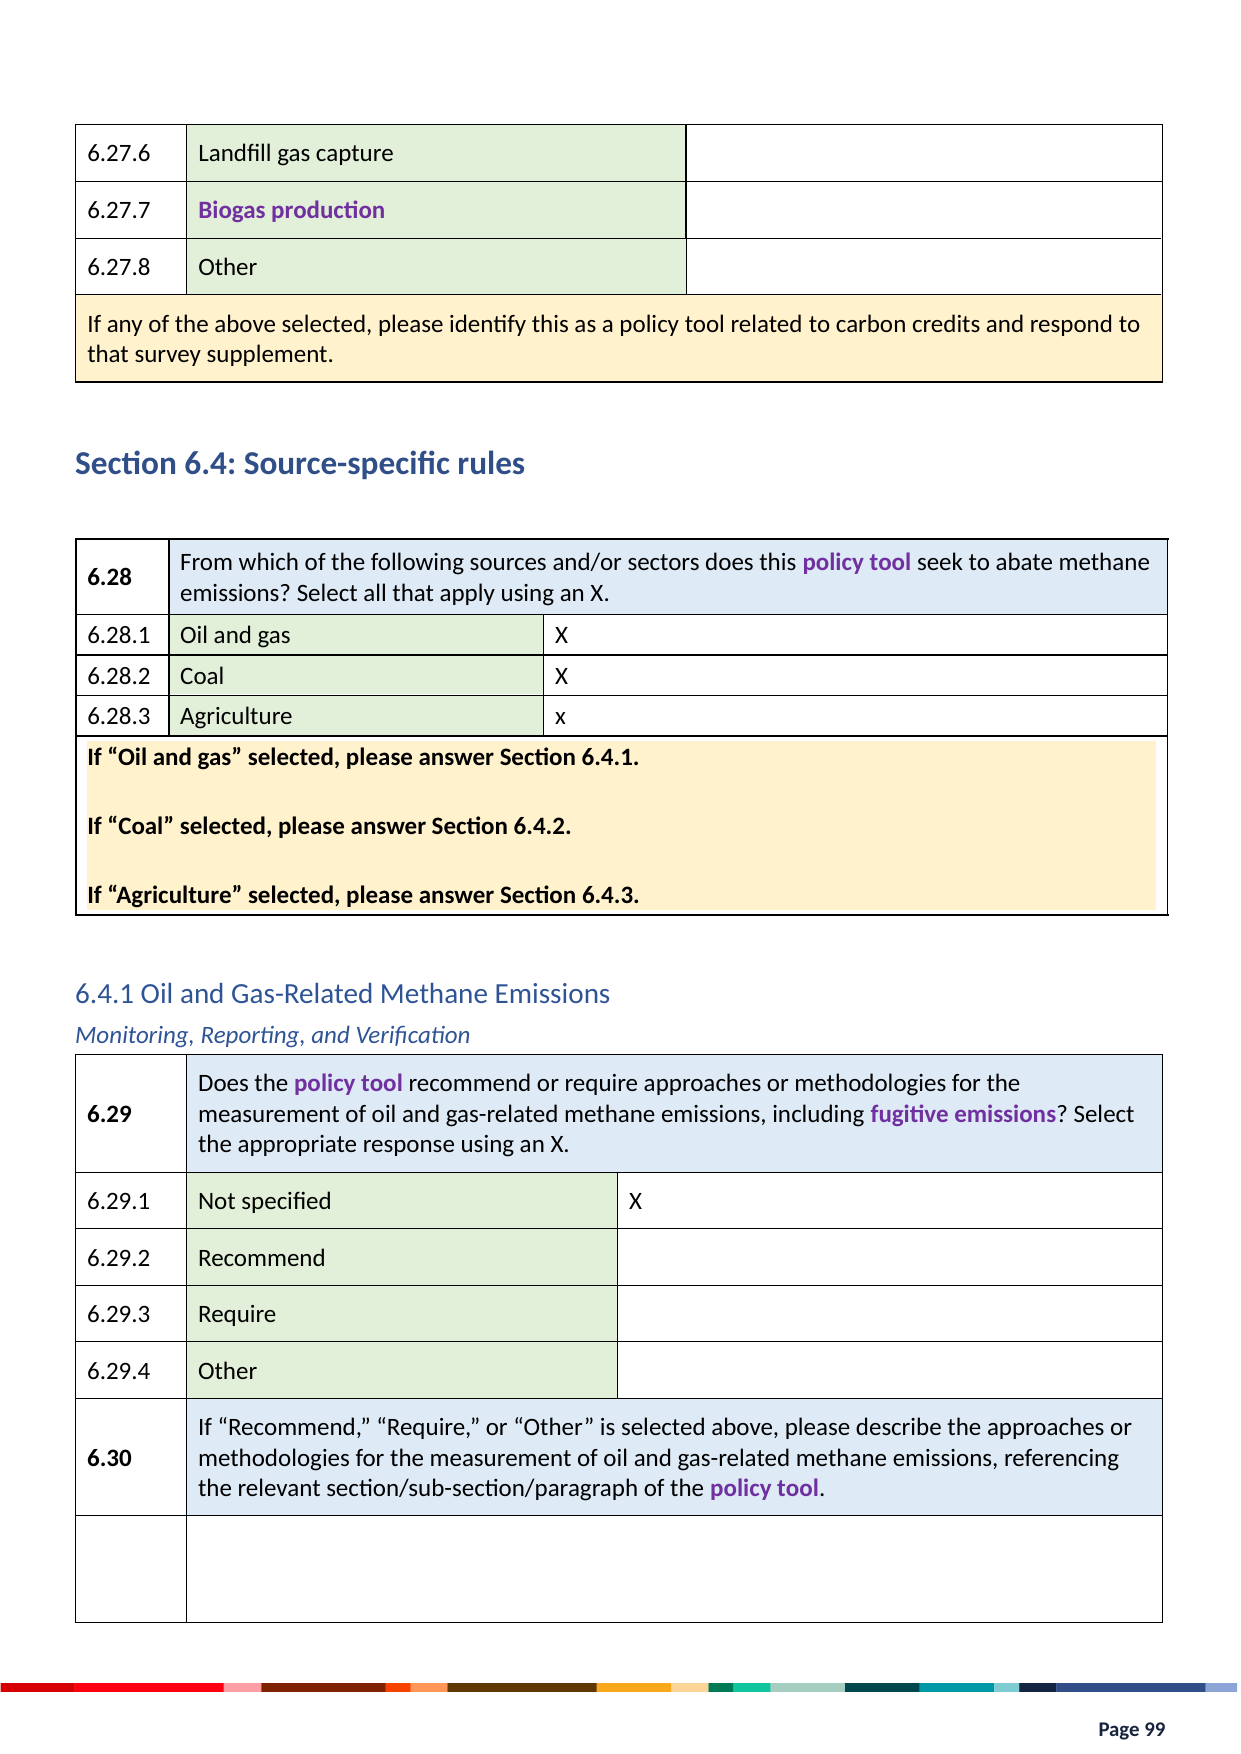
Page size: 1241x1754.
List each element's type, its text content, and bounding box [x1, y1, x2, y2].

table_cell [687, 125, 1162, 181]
picture [0, 1683, 1236, 1692]
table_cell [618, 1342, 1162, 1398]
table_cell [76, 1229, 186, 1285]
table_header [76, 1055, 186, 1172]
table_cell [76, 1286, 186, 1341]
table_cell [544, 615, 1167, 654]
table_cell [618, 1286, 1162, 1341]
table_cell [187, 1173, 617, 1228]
subtitle Section 6.4: Source-specific rules [75, 442, 1165, 483]
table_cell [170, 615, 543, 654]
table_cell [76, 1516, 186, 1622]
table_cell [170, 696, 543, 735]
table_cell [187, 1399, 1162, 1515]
subtitle 6.4.1 Oil and Gas-Related Methane Emissions [75, 975, 1165, 1011]
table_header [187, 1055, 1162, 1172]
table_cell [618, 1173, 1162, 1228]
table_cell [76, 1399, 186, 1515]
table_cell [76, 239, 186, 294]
subtitle Monitoring, Reporting, and Verification [75, 1019, 1165, 1050]
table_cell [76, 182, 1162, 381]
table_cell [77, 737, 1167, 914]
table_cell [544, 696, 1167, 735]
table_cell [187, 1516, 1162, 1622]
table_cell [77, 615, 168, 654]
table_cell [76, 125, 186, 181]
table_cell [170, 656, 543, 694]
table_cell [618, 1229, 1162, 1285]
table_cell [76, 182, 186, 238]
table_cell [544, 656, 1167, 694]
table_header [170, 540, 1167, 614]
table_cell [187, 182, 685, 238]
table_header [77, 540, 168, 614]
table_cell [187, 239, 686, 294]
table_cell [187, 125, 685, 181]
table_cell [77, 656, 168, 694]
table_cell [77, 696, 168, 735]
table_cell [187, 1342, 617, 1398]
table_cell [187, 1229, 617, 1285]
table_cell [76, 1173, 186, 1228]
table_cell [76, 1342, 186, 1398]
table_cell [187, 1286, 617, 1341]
